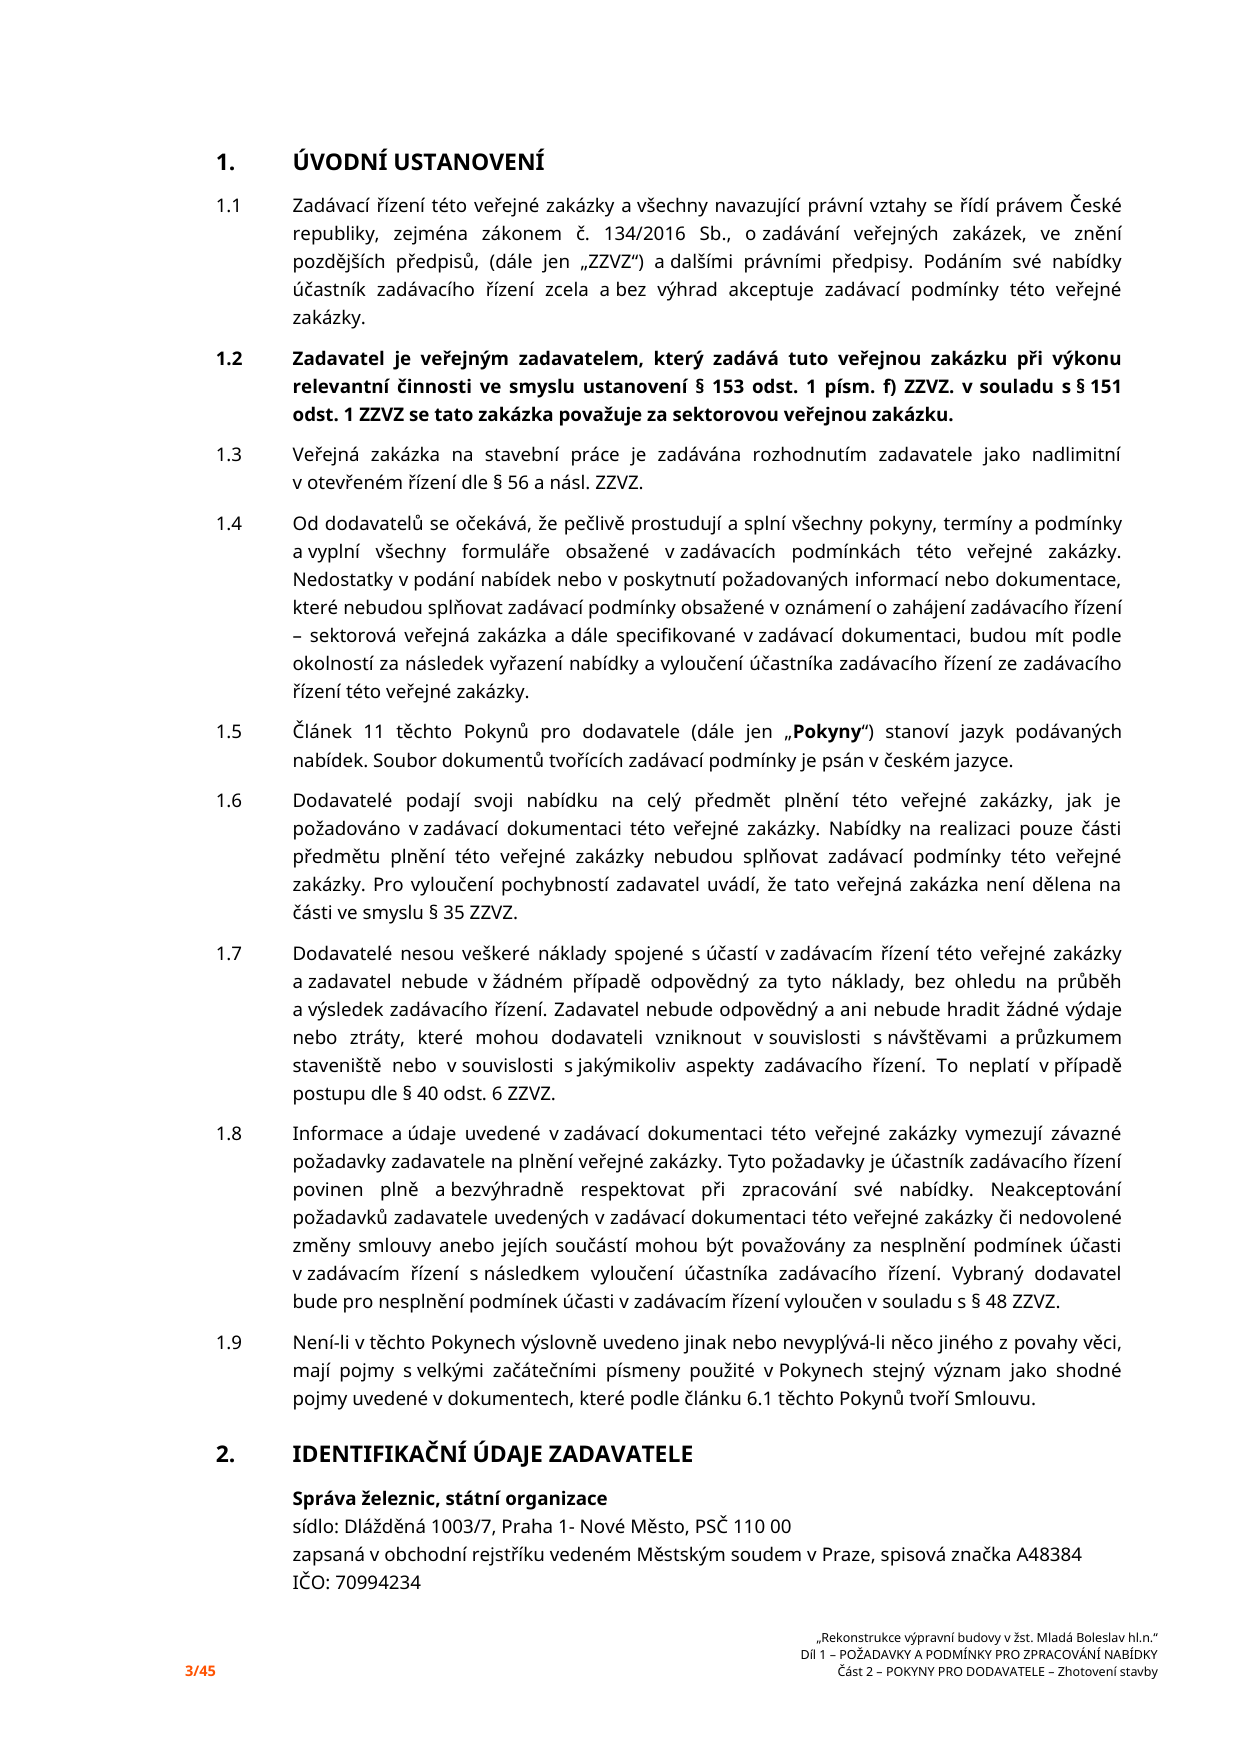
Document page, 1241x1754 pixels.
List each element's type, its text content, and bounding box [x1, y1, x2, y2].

text Veřejná zakázka na stavební práce je zadávána rozhodnutím zadavatele jako nadlimitní v otevřeném řízení dle § 56 a násl. ZZVZ. [216, 442, 1122, 495]
text IDENTIFIKAČNÍ ÚDAJE ZADAVATELE [216, 1438, 1122, 1469]
text Článek 11 těchto Pokynů pro dodavatele (dále jen „Pokyny“) stanoví jazyk podávaných nabídek. Soubor dokumentů tvořících zadávací podmínky je psán v českém jazyce. [216, 719, 1122, 772]
text Dodavatelé nesou veškeré náklady spojené s účastí v zadávacím řízení této veřejné zakázky a zadavatel nebude v žádném případě odpovědný za tyto náklady, bez ohledu na průběh a výsledek zadávacího řízení. Zadavatel nebude odpovědný a ani nebude hradit žádné výdaje nebo ztráty, které mohou dodavateli vzniknout v souvislosti s návštěvami a průzkumem staveniště nebo v souvislosti s jakýmikoliv aspekty zadávacího řízení. To neplatí v případě postupu dle § 40 odst. 6 ZZVZ. [216, 940, 1122, 1106]
text Dodavatelé podají svoji nabídku na celý předmět plnění této veřejné zakázky, jak je požadováno v zadávací dokumentaci této veřejné zakázky. Nabídky na realizaci pouze části předmětu plnění této veřejné zakázky nebudou splňovat zadávací podmínky této veřejné zakázky. Pro vyloučení pochybností zadavatel uvádí, že tato veřejná zakázka není dělena na části ve smyslu § 35 ZZVZ. [216, 787, 1122, 925]
text Od dodavatelů se očekává, že pečlivě prostudují a splní všechny pokyny, termíny a podmínky a vyplní všechny formuláře obsažené v zadávacích podmínkách této veřejné zakázky. Nedostatky v podání nabídek nebo v poskytnutí požadovaných informací nebo dokumentace, které nebudou splňovat zadávací podmínky obsažené v oznámení o zahájení zadávacího řízení – sektorová veřejná zakázka a dále specifikované v zadávací dokumentaci, budou mít podle okolností za následek vyřazení nabídky a vyloučení účastníka zadávacího řízení ze zadávacího řízení této veřejné zakázky. [216, 510, 1122, 704]
text sídlo: Dlážděná 1003/7, Praha 1- Nové Město, PSČ 110 00 [292, 1513, 1122, 1539]
text Informace a údaje uvedené v zadávací dokumentaci této veřejné zakázky vymezují závazné požadavky zadavatele na plnění veřejné zakázky. Tyto požadavky je účastník zadávacího řízení povinen plně a bezvýhradně respektovat při zpracování své nabídky. Neakceptování požadavků zadavatele uvedených v zadávací dokumentaci této veřejné zakázky či nedovolené změny smlouvy anebo jejích součástí mohou být považovány za nesplnění podmínek účasti v zadávacím řízení s následkem vyloučení účastníka zadávacího řízení. Vybraný dodavatel bude pro nesplnění podmínek účasti v zadávacím řízení vyloučen v souladu s § 48 ZZVZ. [216, 1121, 1122, 1314]
text IČO: 70994234 [292, 1569, 1122, 1595]
text Zadávací řízení této veřejné zakázky a všechny navazující právní vztahy se řídí právem České republiky, zejména zákonem č. 134/2016 Sb., o zadávání veřejných zakázek, ve znění pozdějších předpisů, (dále jen „ZZVZ“) a dalšími právními předpisy. Podáním své nabídky účastník zadávacího řízení zcela a bez výhrad akceptuje zadávací podmínky této veřejné zakázky. [216, 192, 1122, 330]
text ÚVODNÍ USTANOVENÍ [216, 146, 1122, 177]
text Zadavatel je veřejným zadavatelem, který zadává tuto veřejnou zakázku při výkonu relevantní činnosti ve smyslu ustanovení § 153 odst. 1 písm. f) ZZVZ. v souladu s § 151 odst. 1 ZZVZ se tato zakázka považuje za sektorovou veřejnou zakázku. [216, 345, 1122, 427]
text zapsaná v obchodní rejstříku vedeném Městským soudem v Praze, spisová značka A48384 [292, 1541, 1122, 1567]
text Není-li v těchto Pokynech výslovně uvedeno jinak nebo nevyplývá-li něco jiného z povahy věci, mají pojmy s velkými začátečními písmeny použité v Pokynech stejný význam jako shodné pojmy uvedené v dokumentech, které podle článku 6.1 těchto Pokynů tvoří Smlouvu. [216, 1329, 1122, 1411]
text Správa železnic, státní organizace [292, 1485, 1122, 1511]
